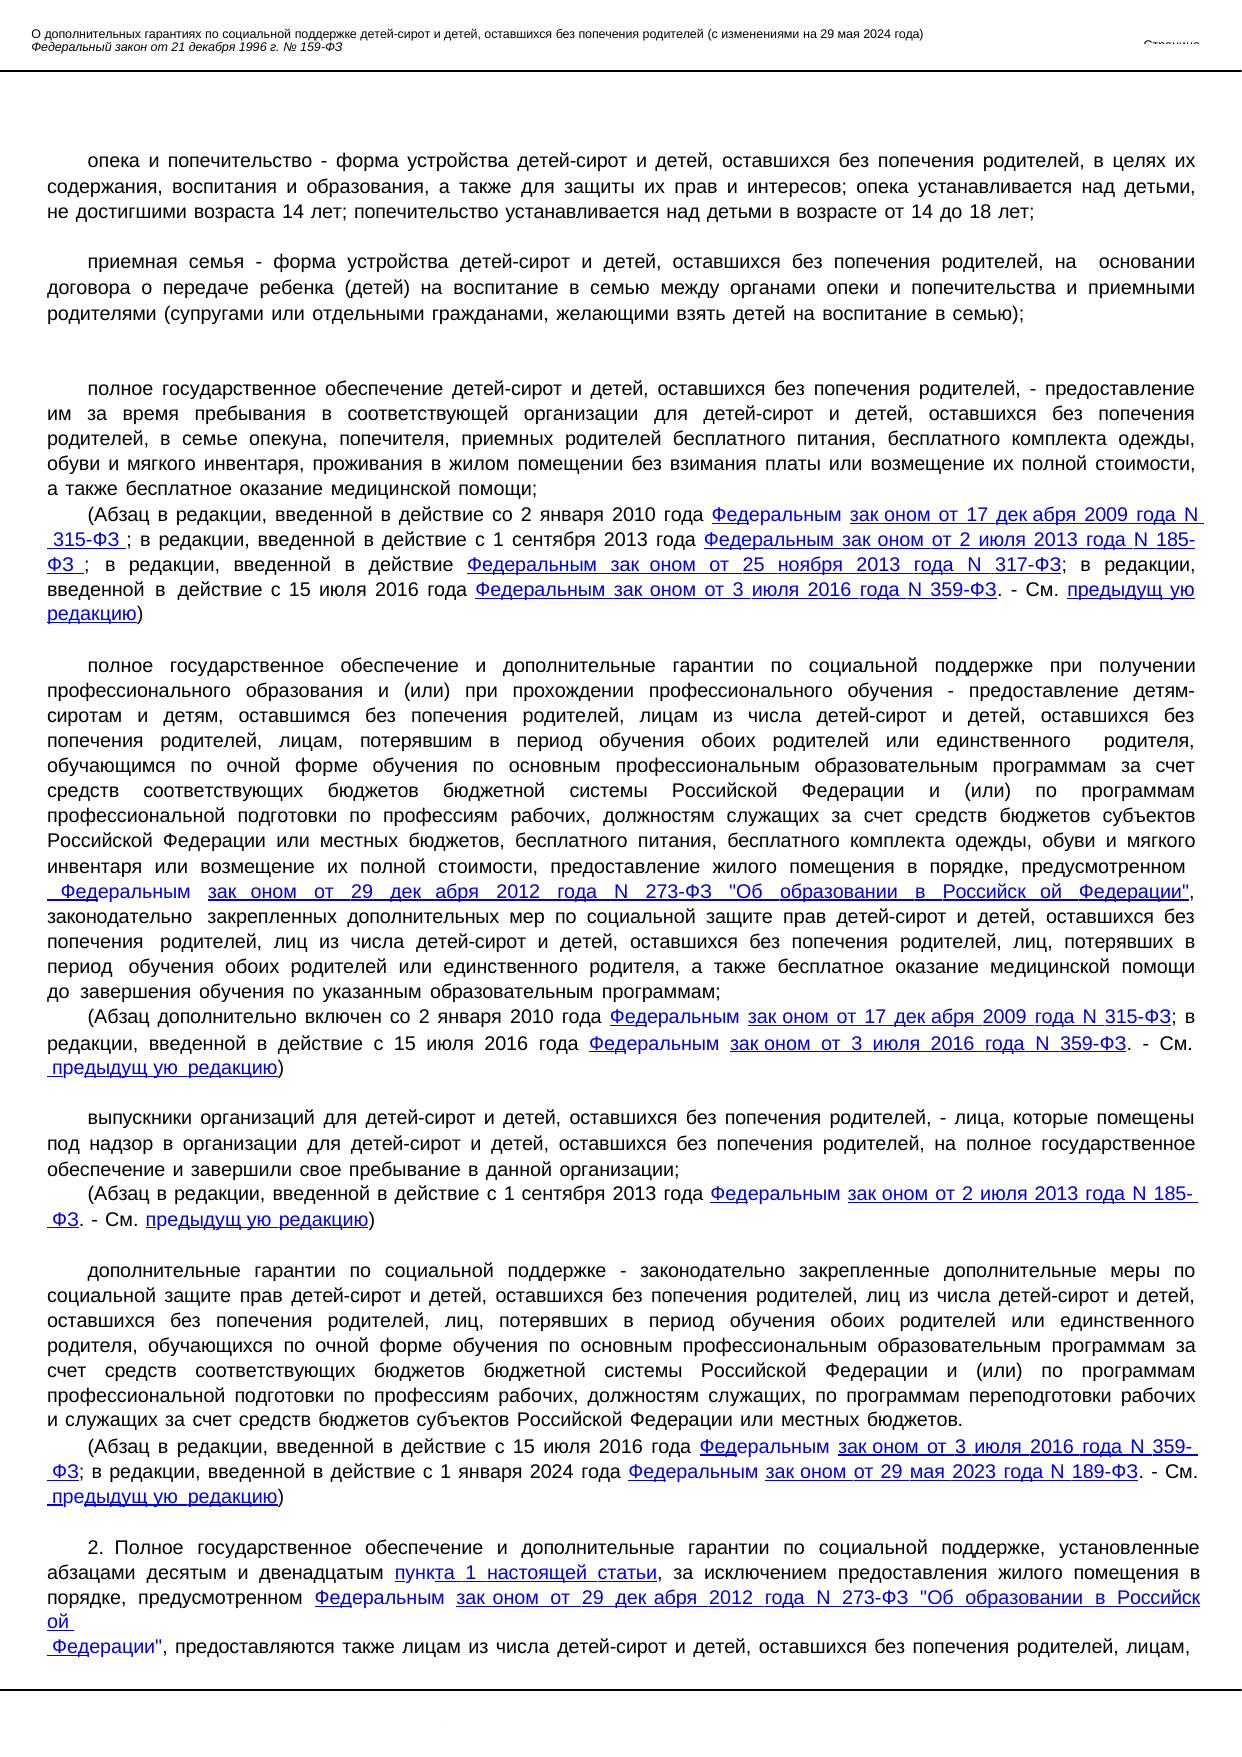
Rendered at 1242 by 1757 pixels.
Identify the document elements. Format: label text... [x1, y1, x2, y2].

text (Абзац в редакции, введенной в действие со 2 января 2010 года Федеральным зак оном от 17 дек абря 2009 года N [87, 503, 1242, 526]
list Полное государственное обеспечение и дополнительные гарантии по социальной поддержке, установленные абзацами десятым и двенадцатым пункта 1 настоящей статьи, за исключением предоставления жилого помещения в порядке, предусмотренном Федеральным зак оном от 29 дек абря 2012 года N 273-ФЗ "Об образовании в Российск ой [47, 1536, 1200, 1633]
text дополнительные гарантии по социальной поддержке - законодательно закрепленные дополнительные меры по социальной защите прав детей-сирот и детей, оставшихся без попечения родителей, лиц из числа детей-сирот и детей, оставшихся без попечения родителей, лиц, потерявших в период обучения обоих родителей или единственного родителя, обучающихся по очной форме обучения по основным профессиональным образовательным программам за счет средств соответствующих бюджетов бюджетной системы Российской Федерации и (или) по программам профессиональной подготовки по профессиям рабочих, должностям служащих, по программам переподготовки рабочих и служащих за счет средств бюджетов субъектов Российской Федерации или местных бюджетов. [47, 1259, 1196, 1431]
text 315-ФЗ ; в редакции, введенной в действие с 1 сентября 2013 года Федеральным зак оном от 2 июля 2013 года N 185-ФЗ ; в редакции, введенной в действие Федеральным зак оном от 25 ноября 2013 года N 317-ФЗ; в редакции, введенной в действие с 15 июля 2016 года Федеральным зак оном от 3 июля 2016 года N 359-ФЗ. - См. предыдущ ую редакцию) [47, 528, 1196, 625]
text опека и попечительство - форма устройства детей-сирот и детей, оставшихся без попечения родителей, в целях их содержания, воспитания и образования, а также для защиты их прав и интересов; опека устанавливается над детьми, не достигшими возраста 14 лет; попечительство устанавливается над детьми в возрасте от 14 до 18 лет; [47, 149, 1196, 223]
text Федеральным зак оном от 29 дек абря 2012 года N 273-ФЗ "Об образовании в Российск ой Федерации", законодательно закрепленных дополнительных мер по социальной защите прав детей-сирот и детей, оставшихся без попечения родителей, лиц из числа детей-сирот и детей, оставшихся без попечения родителей, лиц, потерявших в период обучения обоих родителей или единственного родителя, а также бесплатное оказание медицинской помощи до завершения обучения по указанным образовательным программам; [47, 879, 1196, 1003]
text выпускники организаций для детей-сирот и детей, оставшихся без попечения родителей, - лица, которые помещены под надзор в организации для детей-сирот и детей, оставшихся без попечения родителей, на полное государственное обеспечение и завершили свое пребывание в данной организации; [47, 1106, 1196, 1180]
text (Абзац в редакции, введенной в действие с 15 июля 2016 года Федеральным зак оном от 3 июля 2016 года N 359- [87, 1434, 1242, 1457]
text предыдущ ую редакцию) [47, 1484, 1242, 1507]
text полное государственное обеспечение детей-сирот и детей, оставшихся без попечения родителей, - предоставление им за время пребывания в соответствующей организации для детей-сирот и детей, оставшихся без попечения родителей, в семье опекуна, попечителя, приемных родителей бесплатного питания, бесплатного комплекта одежды, обуви и мягкого инвентаря, проживания в жилом помещении без взимания платы или возмещение их полной стоимости, а также бесплатное оказание медицинской помощи; [47, 376, 1196, 499]
text полное государственное обеспечение и дополнительные гарантии по социальной поддержке при получении профессионального образования и (или) при прохождении профессионального обучения - предоставление детям- сиротам и детям, оставшимся без попечения родителей, лицам из числа детей-сирот и детей, оставшихся без попечения родителей, лицам, потерявшим в период обучения обоих родителей или единственного родителя, обучающимся по очной форме обучения по основным профессиональным образовательным программам за счет средств соответствующих бюджетов бюджетной системы Российской Федерации и (или) по программам профессиональной подготовки по профессиям рабочих, должностям служащих за счет средств бюджетов субъектов Российской Федерации или местных бюджетов, бесплатного питания, бесплатного комплекта одежды, обуви и мягкого инвентаря или возмещение их полной стоимости, предоставление жилого помещения в порядке, предусмотренном [47, 654, 1196, 877]
text Федерации", предоставляются также лицам из числа детей-сирот и детей, оставшихся без попечения родителей, лицам, [47, 1635, 1242, 1658]
text ФЗ. - См. предыдущ ую редакцию) [47, 1207, 1242, 1230]
text (Абзац в редакции, введенной в действие с 1 сентября 2013 года Федеральным зак оном от 2 июля 2013 года N 185- [87, 1183, 1242, 1205]
text ФЗ; в редакции, введенной в действие с 1 января 2024 года Федеральным зак оном от 29 мая 2023 года N 189-ФЗ. - См. [47, 1460, 1242, 1482]
text предыдущ ую редакцию) [47, 1058, 1242, 1079]
text (Абзац дополнительно включен со 2 января 2010 года Федеральным зак оном от 17 дек абря 2009 года N 315-ФЗ; в редакции, введенной в действие с 15 июля 2016 года Федеральным зак оном от 3 июля 2016 года N 359-ФЗ. - См. [47, 1005, 1196, 1054]
text приемная семья - форма устройства детей-сирот и детей, оставшихся без попечения родителей, на основании договора о передаче ребенка (детей) на воспитание в семью между органами опеки и попечительства и приемными родителями (супругами или отдельными гражданами, желающими взять детей на воспитание в семью); [47, 250, 1196, 324]
